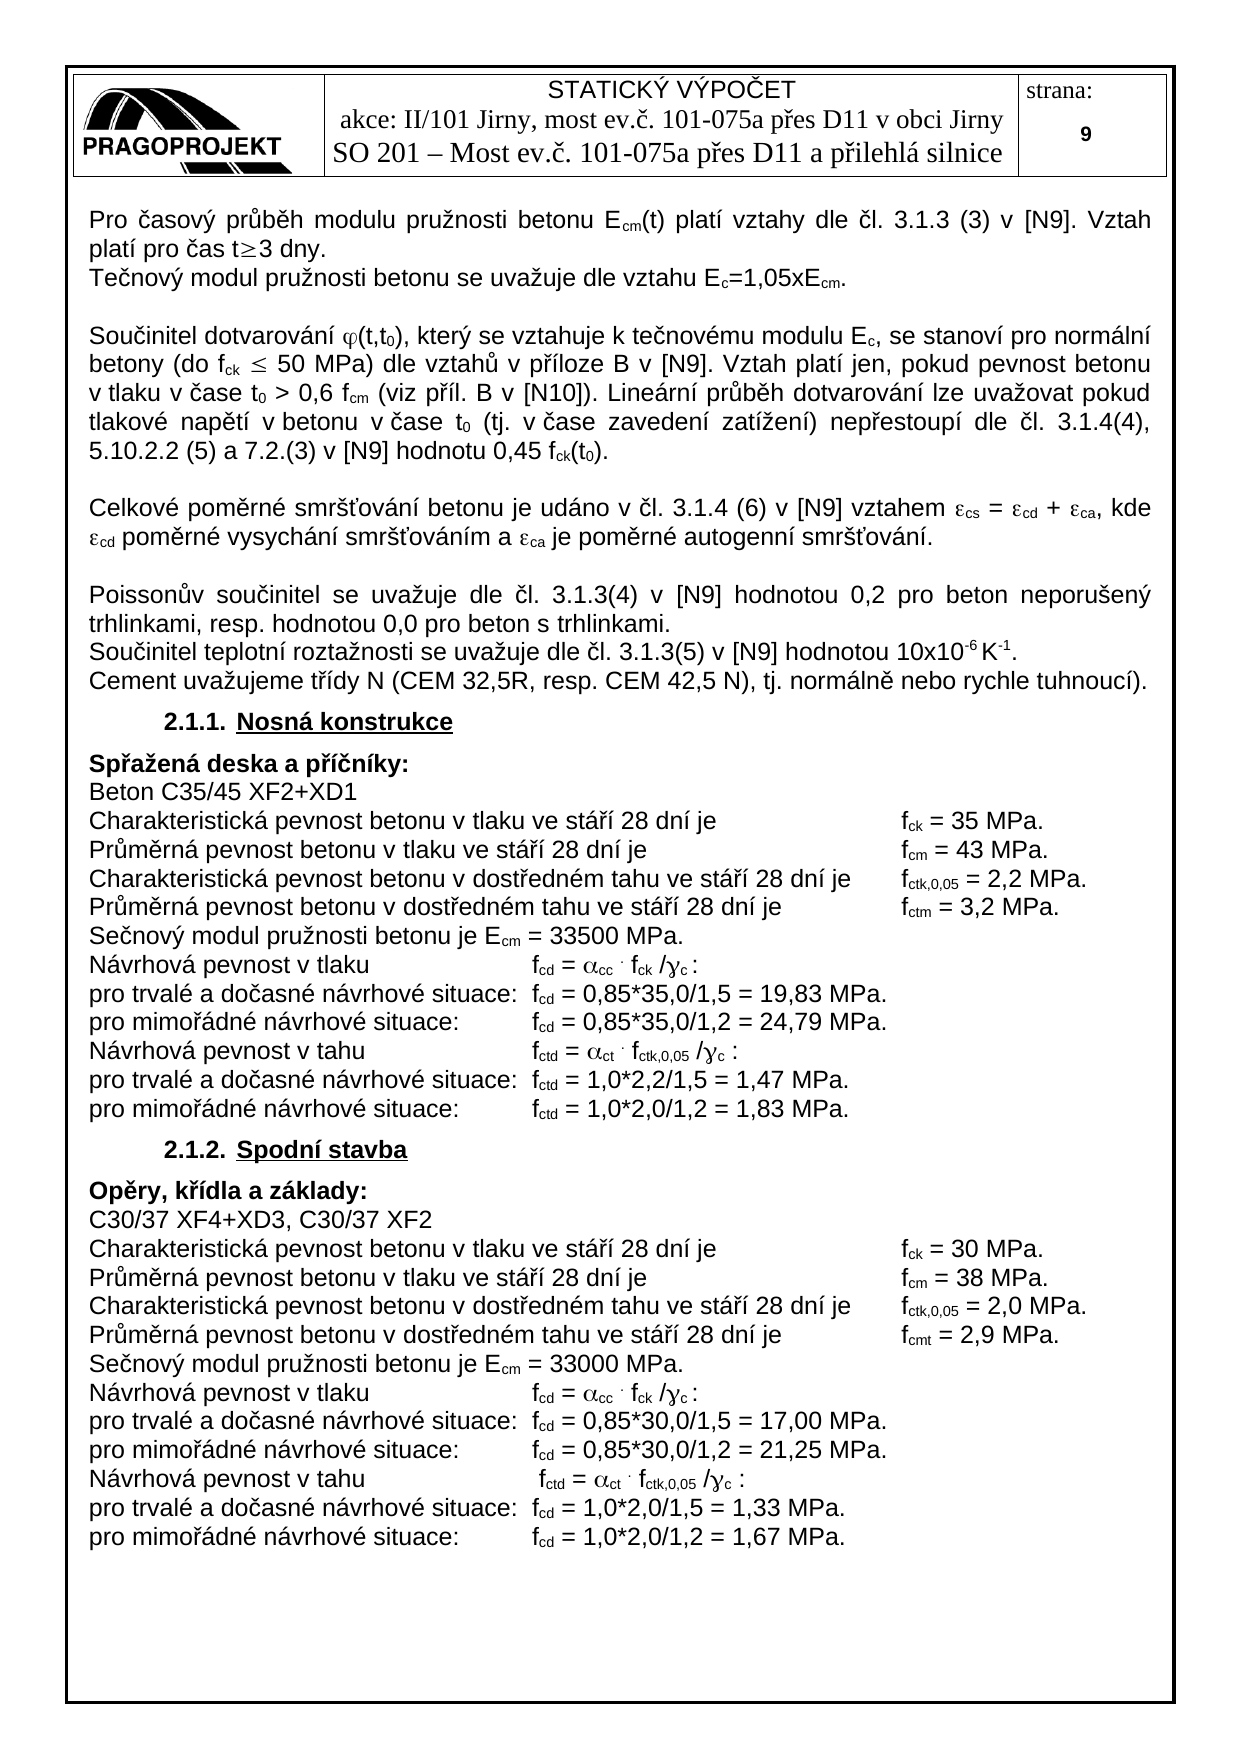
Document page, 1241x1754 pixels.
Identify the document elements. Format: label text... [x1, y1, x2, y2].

text Návrhová pevnost v tlaku fcd = cc . fck /c : [89, 950, 1152, 979]
text Návrhová pevnost v tlaku fcd = cc . fck /c : [89, 1377, 1152, 1406]
text Sečnový modul pružnosti betonu je Ecm = 33500 MPa. [89, 921, 1152, 950]
text Cement uvažujeme třídy N (CEM 32,5R, resp. CEM 42,5 N), tj. normálně nebo rychle tuhnoucí). [89, 666, 1152, 695]
text Charakteristická pevnost betonu v tlaku ve stáří 28 dní je fck = 35 MPa. [89, 806, 1152, 835]
text Návrhová pevnost v tahu fctd = ct . fctk,0,05 /c : [89, 1464, 1152, 1493]
text pro mimořádné návrhové situace: fctd = 1,0*2,0/1,2 = 1,83 MPa. [89, 1094, 1152, 1122]
text Charakteristická pevnost betonu v dostředném tahu ve stáří 28 dní je fctk,0,05 = 2,0 MPa. [89, 1291, 1152, 1320]
text pro trvalé a dočasné návrhové situace: fctd = 1,0*2,2/1,5 = 1,47 MPa. [89, 1065, 1152, 1094]
text Součinitel teplotní roztažnosti se uvažuje dle čl. 3.1.3(5) v [N9] hodnotou 10x10-6 K-1. [89, 637, 1152, 666]
text Opěry, křídla a základy: [89, 1176, 1152, 1205]
text Návrhová pevnost v tahu fctd = ct . fctk,0,05 /c : [89, 1036, 1152, 1065]
text pro trvalé a dočasné návrhové situace: fcd = 0,85*30,0/1,5 = 17,00 MPa. [89, 1406, 1152, 1435]
text Průměrná pevnost betonu v tlaku ve stáří 28 dní je fcm = 38 MPa. [89, 1262, 1152, 1291]
text pro mimořádné návrhové situace: fcd = 0,85*35,0/1,2 = 24,79 MPa. [89, 1007, 1152, 1036]
text Průměrná pevnost betonu v dostředném tahu ve stáří 28 dní je fcmt = 2,9 MPa. [89, 1320, 1152, 1349]
text Průměrná pevnost betonu v dostředném tahu ve stáří 28 dní je fctm = 3,2 MPa. [89, 892, 1152, 921]
text Pro časový průběh modulu pružnosti betonu Ecm(t) platí vztahy dle čl. 3.1.3 (3) v [N9]. Vztah platí pro čas t3 dny. [89, 206, 1152, 263]
text C30/37 XF4+XD3, C30/37 XF2 [89, 1205, 1152, 1234]
text Spřažená deska a příčníky: [89, 748, 1152, 777]
text pro mimořádné návrhové situace: fcd = 0,85*30,0/1,2 = 21,25 MPa. [89, 1435, 1152, 1464]
text Beton C35/45 XF2+XD1 [89, 777, 1152, 806]
text pro mimořádné návrhové situace: fcd = 1,0*2,0/1,2 = 1,67 MPa. [89, 1521, 1152, 1550]
text pro trvalé a dočasné návrhové situace: fcd = 0,85*35,0/1,5 = 19,83 MPa. [89, 979, 1152, 1007]
text Sečnový modul pružnosti betonu je Ecm = 33000 MPa. [89, 1349, 1152, 1377]
text Charakteristická pevnost betonu v dostředném tahu ve stáří 28 dní je fctk,0,05 = 2,2 MPa. [89, 863, 1152, 892]
text Charakteristická pevnost betonu v tlaku ve stáří 28 dní je fck = 30 MPa. [89, 1234, 1152, 1262]
picture [82, 88, 293, 174]
text Průměrná pevnost betonu v tlaku ve stáří 28 dní je fcm = 43 MPa. [89, 835, 1152, 863]
text Tečnový modul pružnosti betonu se uvažuje dle vztahu Ec=1,05xEcm. [89, 263, 1152, 292]
text Celkové poměrné smršťování betonu je udáno v čl. 3.1.4 (6) v [N9] vztahem cs = cd + ca, kde cd poměrné vysychání smršťováním a ca je poměrné autogenní smršťování. [89, 493, 1152, 551]
text Součinitel dotvarování (t,t0), který se vztahuje k tečnovému modulu Ec, se stanoví pro normální betony (do fck 50 MPa) dle vztahů v příloze B v [N9]. Vztah platí jen, pokud pevnost betonu v tlaku v čase t0 > 0,6 fcm (viz příl. B v [N10]). Lineární průběh dotvarování lze uvažovat pokud tlakové napětí v betonu v čase t0 (tj. v čase zavedení zatížení) nepřestoupí dle čl. 3.1.4(4), 5.10.2.2 (5) a 7.2.(3) v [N9] hodnotu 0,45 fck(t0). [89, 321, 1152, 464]
text Poissonův součinitel se uvažuje dle čl. 3.1.3(4) v [N9] hodnotou 0,2 pro beton neporušený trhlinkami, resp. hodnotou 0,0 pro beton s trhlinkami. [89, 580, 1152, 637]
subtitle Nosná konstrukce [164, 707, 1152, 736]
text pro trvalé a dočasné návrhové situace: fcd = 1,0*2,0/1,5 = 1,33 MPa. [89, 1493, 1152, 1521]
subtitle Spodní stavba [164, 1135, 1152, 1164]
